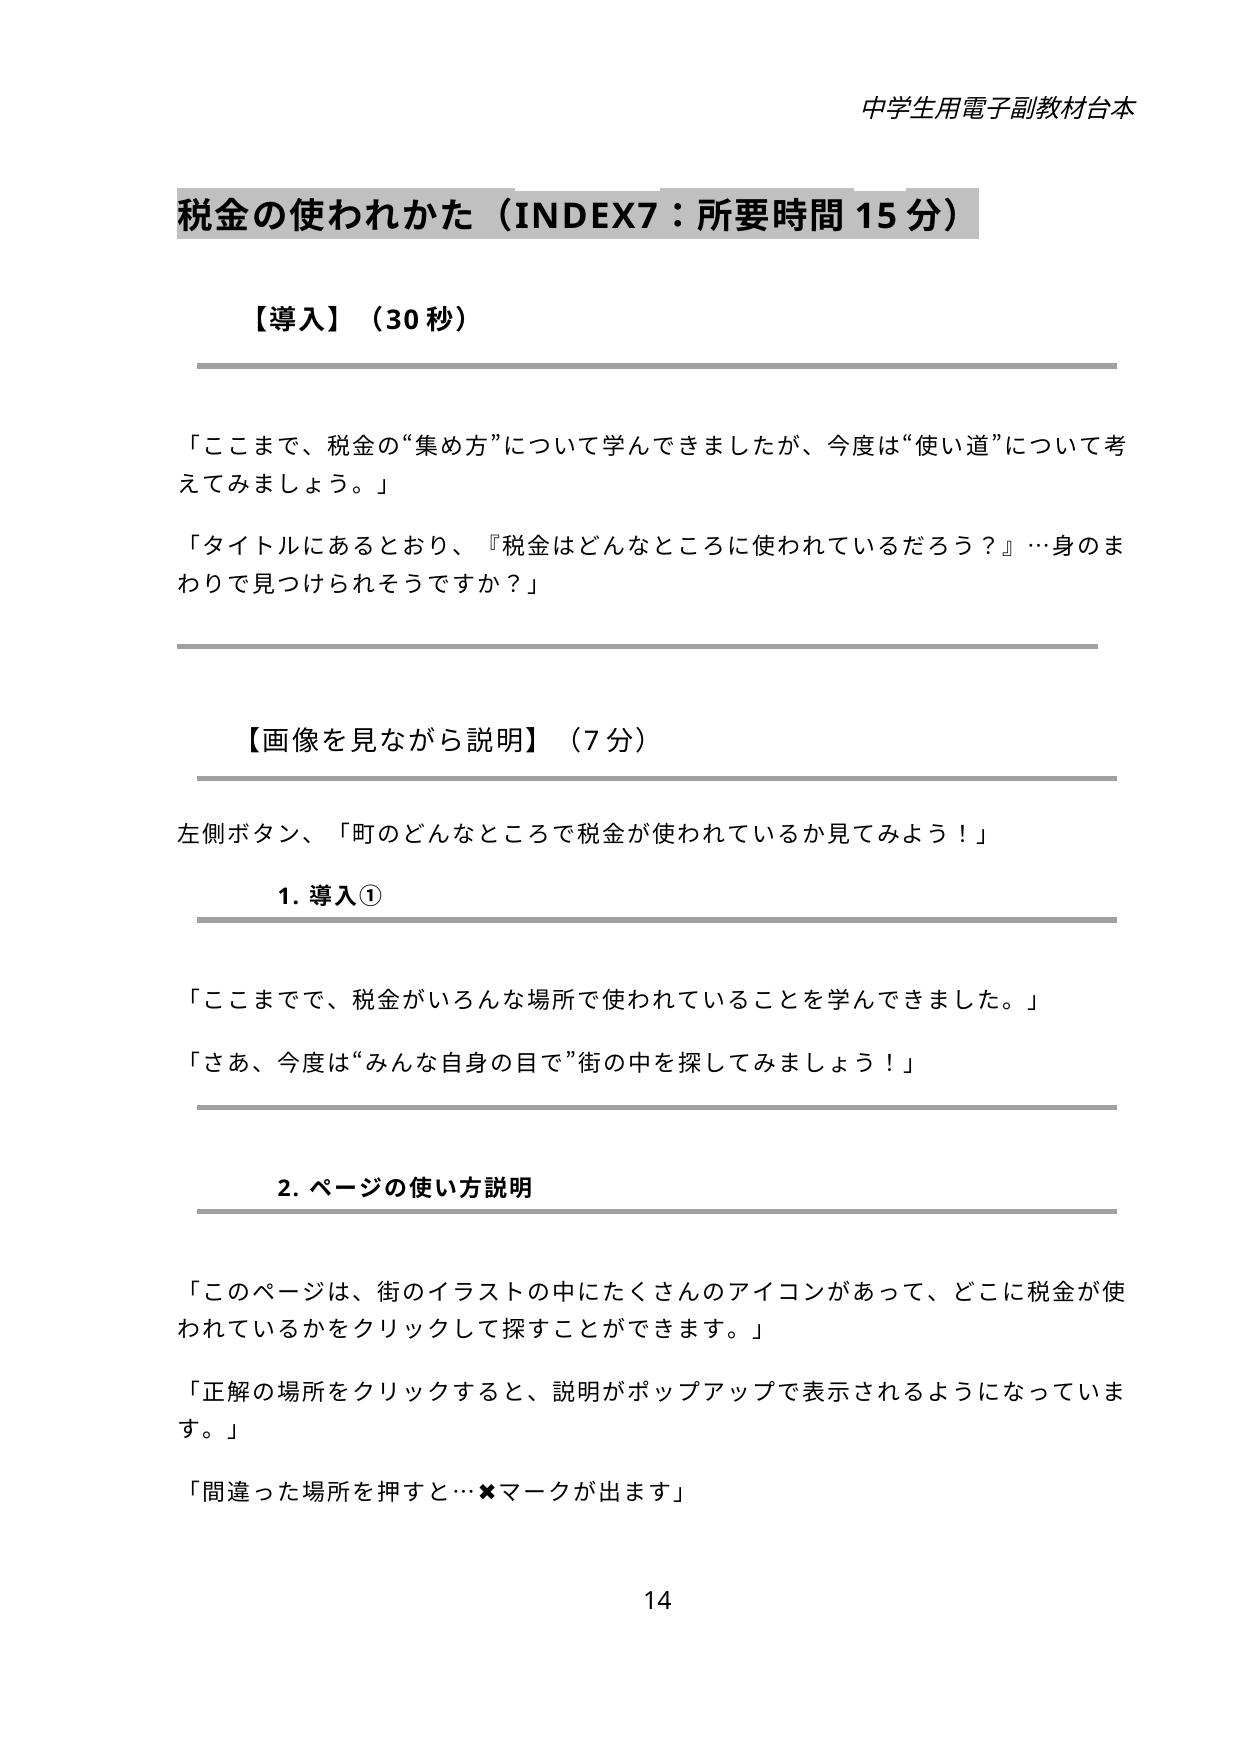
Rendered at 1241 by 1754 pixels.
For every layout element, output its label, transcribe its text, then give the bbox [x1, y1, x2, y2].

text 「正解の場所をクリックすると、説明がポップアップで表示されるようになっています。」 [177, 1372, 1137, 1447]
text 「さあ、今度は“みんな自身の目で”街の中を探してみましょう！」 [177, 1042, 1137, 1080]
text 「ここまでで、税金がいろんな場所で使われていることを学んできました。」 [177, 980, 1137, 1017]
text 「このページは、街のイラストの中にたくさんのアイコンがあって、どこに税金が使われているかをクリックして探すことができます。」 [177, 1272, 1137, 1347]
subtitle 【導入】（30秒） [177, 280, 1171, 355]
text 【画像を見ながら説明】（7分） [177, 626, 1137, 776]
subtitle 2. ページの使い方説明 [277, 1167, 1137, 1205]
text 「間違った場所を押すと…✖マークが出ます」 [177, 1472, 1137, 1509]
text 「タイトルにあるとおり、『税金はどんなところに使われているだろう？』…身のまわりで見つけられそうですか？」 [177, 526, 1137, 601]
text 左側ボタン、「町のどんなところで税金が使われているか見てみよう！」 [177, 813, 1137, 851]
text 「ここまで、税金の“集め方”について学んできましたが、今度は“使い道”について考えてみましょう。」 [177, 426, 1137, 501]
subtitle 1. 導入① [277, 876, 1137, 913]
subtitle 税金の使われかた（INDEX7：所要時間15分） [177, 176, 1171, 251]
